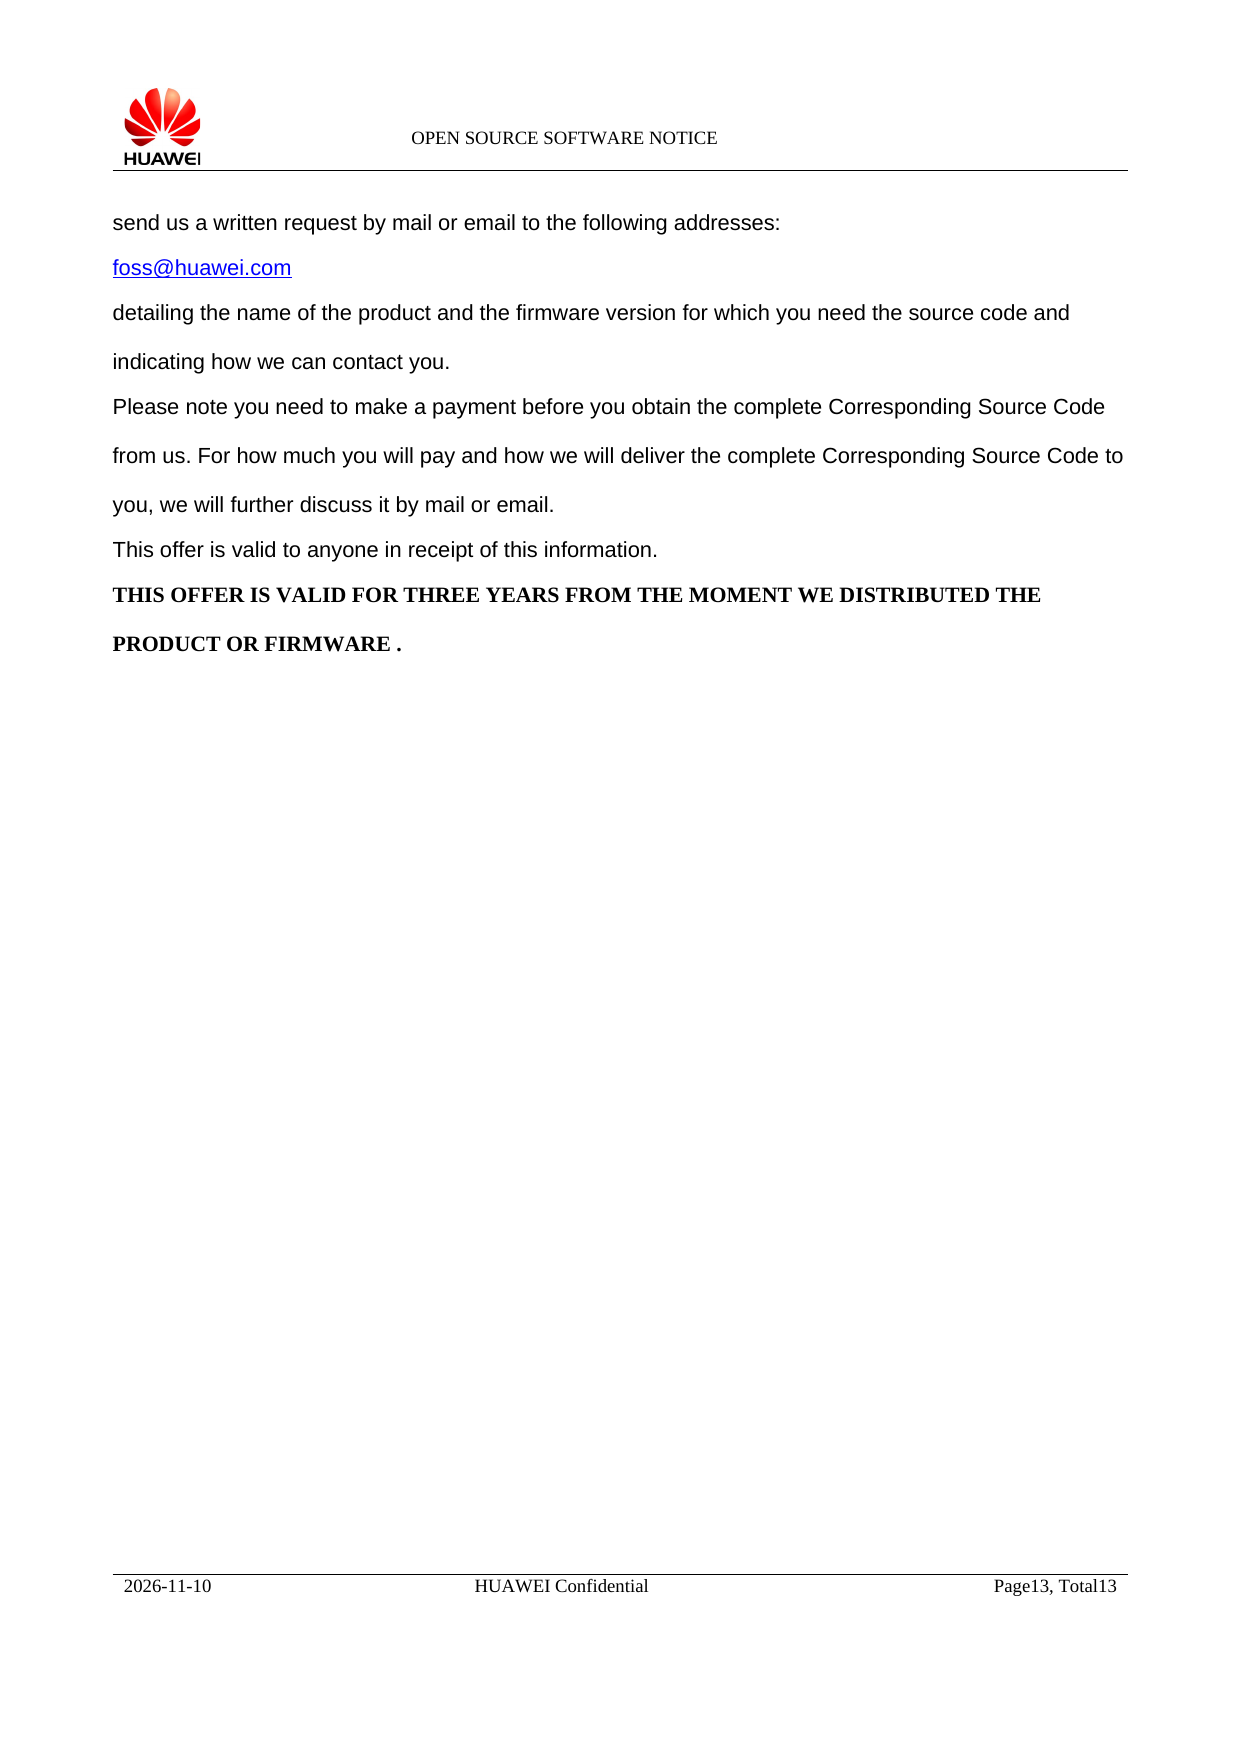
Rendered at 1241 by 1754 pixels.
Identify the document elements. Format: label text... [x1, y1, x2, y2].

text This offer is valid to anyone in receipt of this information. [112, 533, 1128, 566]
text This offer is valid for three years from the moment we distributed the product or firmware . [112, 578, 1128, 659]
picture [124, 88, 201, 165]
text foss@huawei.com [112, 251, 1128, 284]
text Please note you need to make a payment before you obtain the complete Corresponding Source Code from us. For how much you will pay and how we will deliver the complete Corresponding Source Code to you, we will further discuss it by mail or email. [112, 390, 1128, 520]
text detailing the name of the product and the firmware version for which you need the source code and indicating how we can contact you. [112, 297, 1128, 378]
